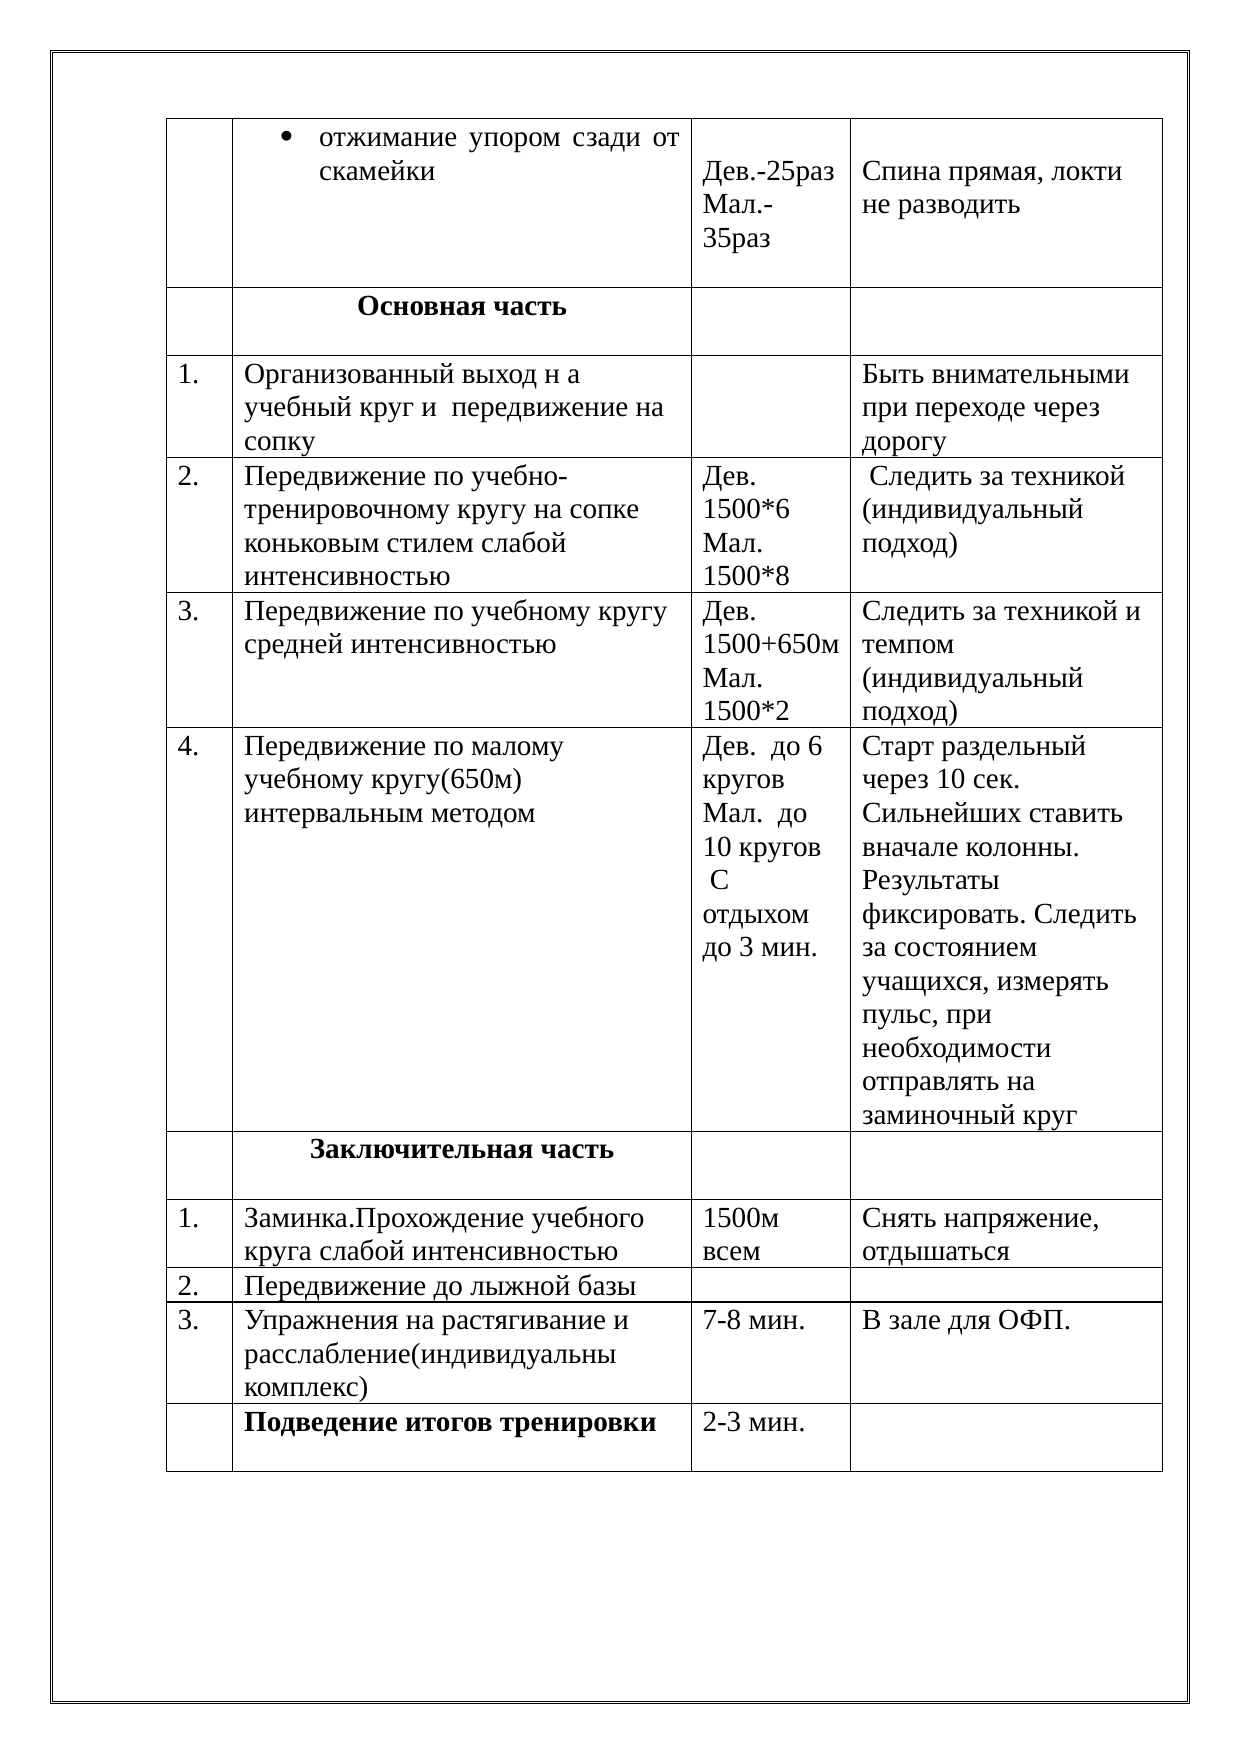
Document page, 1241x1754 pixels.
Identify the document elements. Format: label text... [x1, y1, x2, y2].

table_cell [851, 1404, 1162, 1471]
table_cell Заключительная часть [233, 1132, 691, 1199]
table_cell 1. [167, 1200, 232, 1267]
table_cell [167, 288, 232, 355]
table_cell 2-3 мин. [692, 1404, 850, 1471]
table_cell 1500м всем [692, 1200, 850, 1267]
table_cell Быть внимательными при переходе через дорогу [851, 356, 1162, 457]
table_cell [851, 1132, 1162, 1199]
table_cell Следить за техникой и темпом (индивидуальный подход) [851, 593, 1162, 727]
table_cell Подведение итогов тренировки [233, 1404, 691, 1471]
table_cell Снять напряжение, отдышаться [851, 1200, 1162, 1267]
table_cell Дев. до 6 кругов Мал. до 10 кругов С отдыхом до 3 мин. [692, 728, 850, 1131]
table_cell 1. [167, 356, 232, 457]
table_cell [167, 1132, 232, 1199]
table_cell [692, 1132, 850, 1199]
table_cell 4. [167, 728, 232, 1131]
table_cell 3. [167, 1303, 232, 1403]
table_cell Передвижение по малому учебному кругу(650м) интервальным методом [233, 728, 691, 1131]
table_cell Передвижение по учебному кругу средней интенсивностью [233, 593, 691, 727]
table_cell Следить за техникой (индивидуальный подход) [851, 458, 1162, 592]
table_cell [692, 1268, 850, 1301]
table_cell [692, 119, 850, 287]
table_cell В зале для ОФП. [851, 1303, 1162, 1403]
table_cell 3. [167, 593, 232, 727]
table_cell [851, 288, 1162, 355]
table_cell Заминка.Прохождение учебного круга слабой интенсивностью [233, 1200, 691, 1267]
table_cell Упражнения на растягивание и расслабление(индивидуальны комплекс) [233, 1303, 691, 1403]
table_cell Старт раздельный через 10 сек. Сильнейших ставить вначале колонны. Результаты фиксировать. Следить за состоянием учащихся, измерять пульс, при необходимости отправлять на заминочный круг [851, 728, 1162, 1131]
table_cell 2. [167, 458, 232, 592]
table_cell [692, 288, 850, 355]
table_cell 2. [167, 1268, 232, 1301]
table_cell Дев. 1500+650м Мал. 1500*2 [692, 593, 850, 727]
table_cell Передвижение по учебно-тренировочному кругу на сопке коньковым стилем слабой интенсивностью [233, 458, 691, 592]
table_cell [851, 119, 1162, 287]
table_cell 2 [167, 119, 232, 287]
table_cell Дев. 1500*6 Мал. 1500*8 [692, 458, 850, 592]
table_cell Организованный выход н а учебный круг и передвижение на сопку [233, 356, 691, 457]
table_cell [692, 356, 850, 457]
table_cell 7-8 мин. [692, 1303, 850, 1403]
table_cell [851, 1268, 1162, 1301]
table_cell [167, 1404, 232, 1471]
table_cell Передвижение до лыжной базы [233, 1268, 691, 1301]
table_cell Основная часть [233, 288, 691, 355]
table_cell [233, 119, 691, 287]
